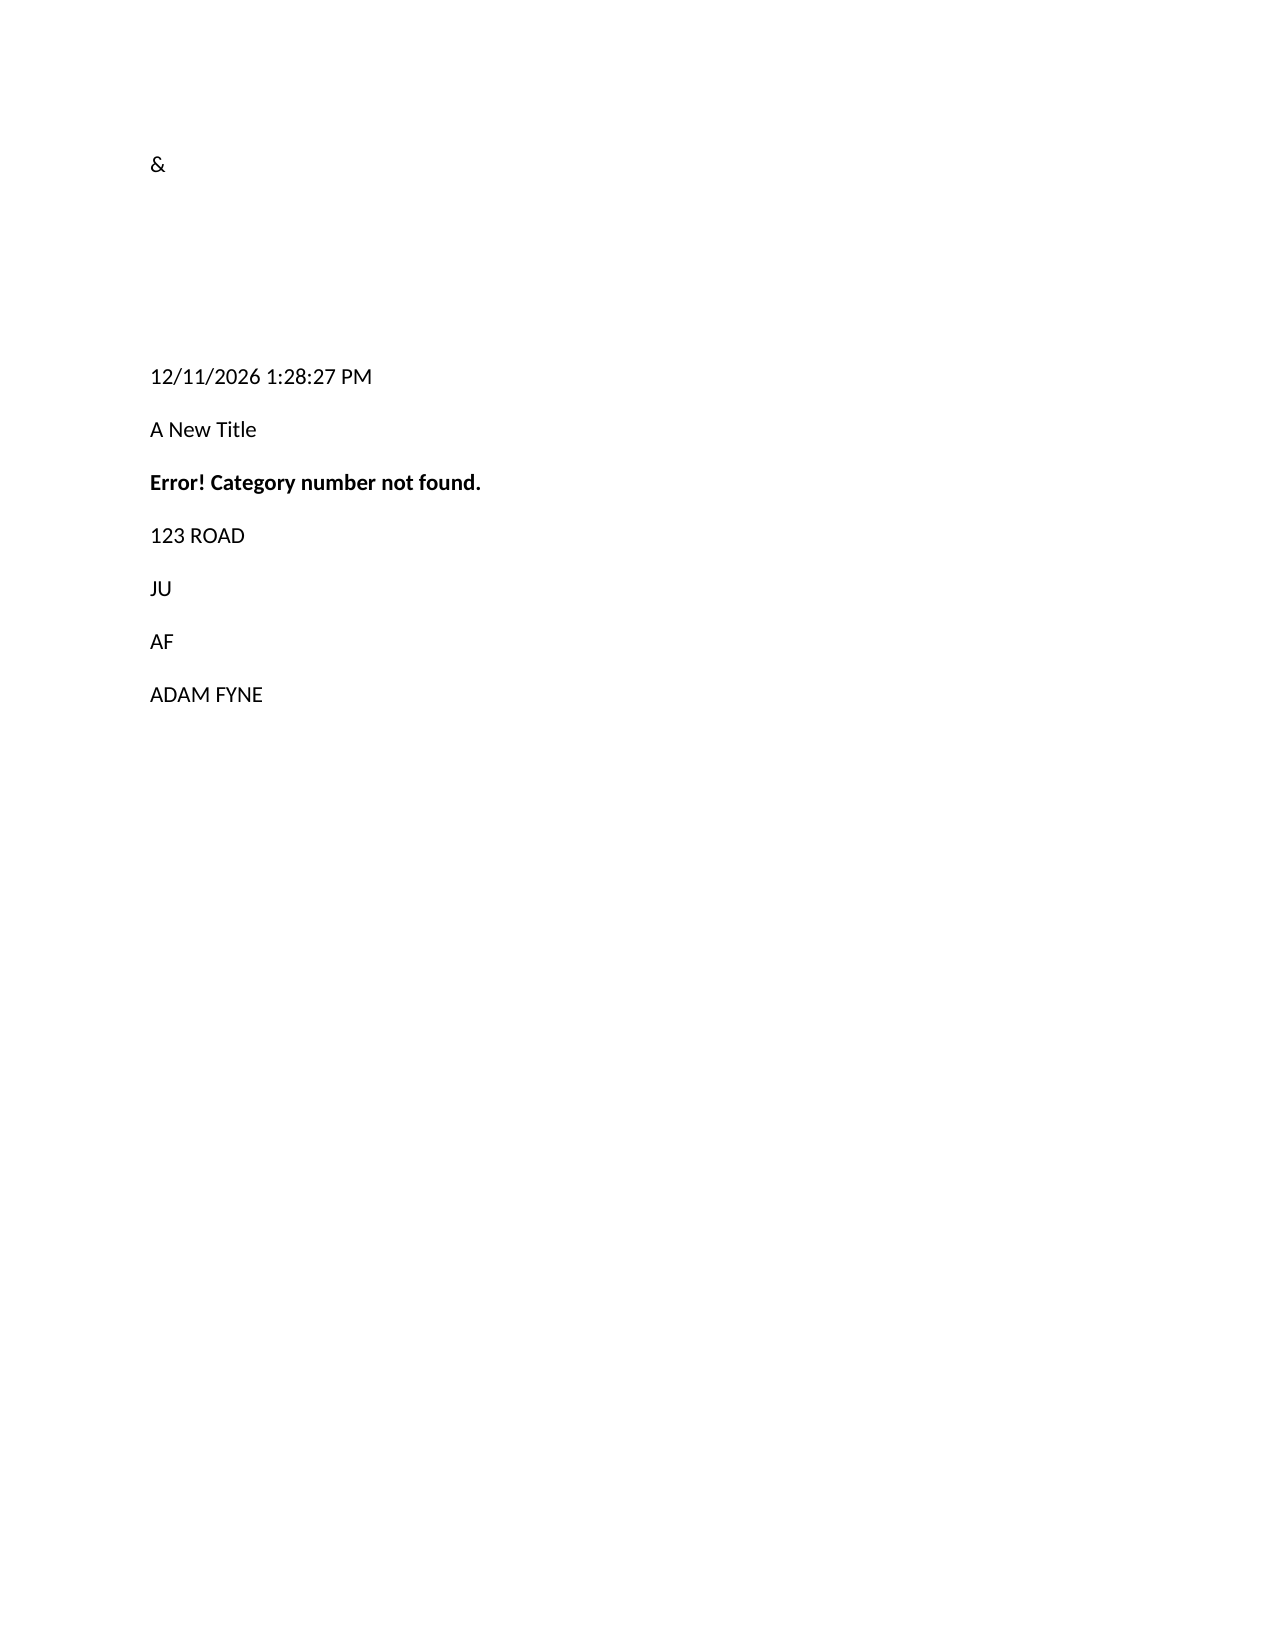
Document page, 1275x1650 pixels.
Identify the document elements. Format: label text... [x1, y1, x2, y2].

text 123 ROAD [150, 521, 1125, 549]
text A New Title [150, 415, 1125, 443]
text JU [150, 574, 1125, 602]
text 13/01/2025 10:05:07 AM [150, 362, 1125, 390]
text ADAM FYNE [150, 680, 1125, 708]
text AF [150, 627, 1125, 655]
text Error! Category number not found. [150, 468, 1125, 496]
